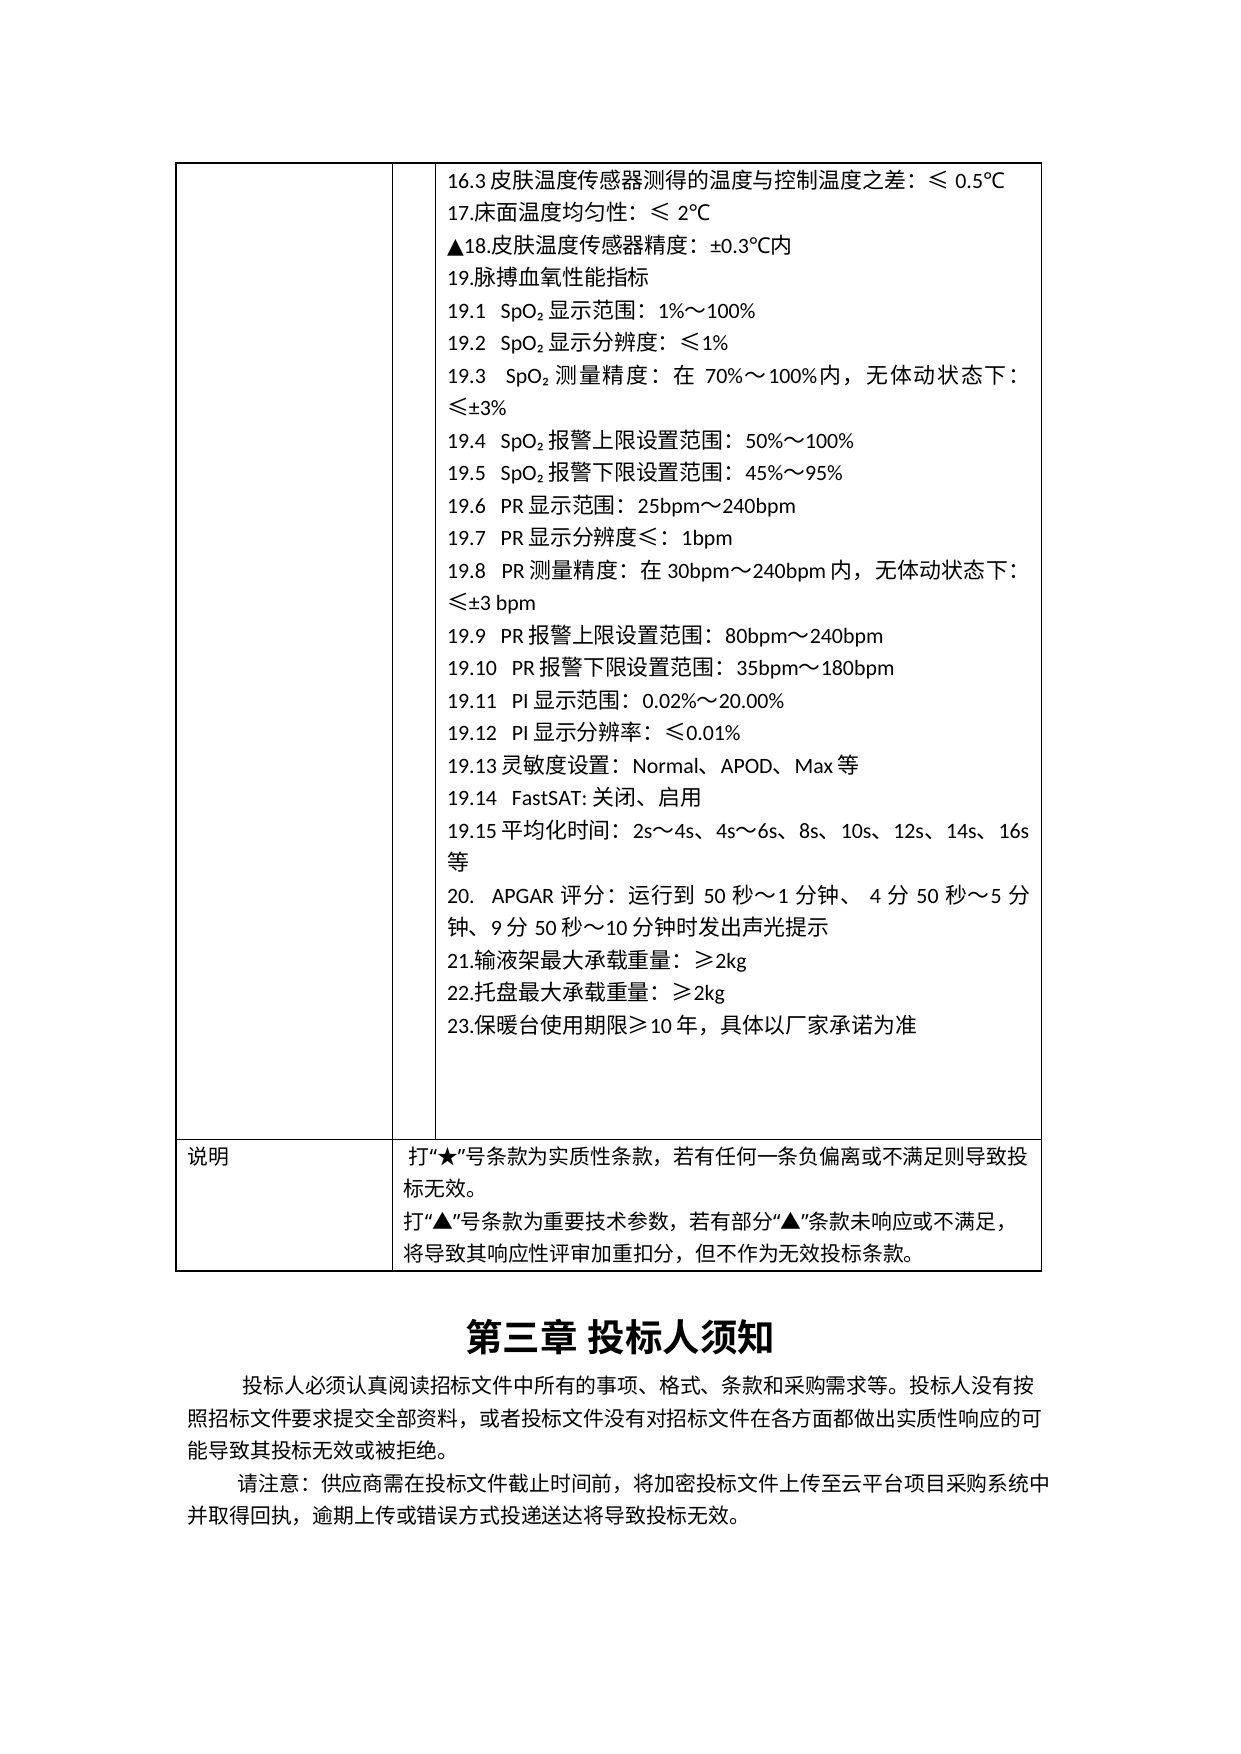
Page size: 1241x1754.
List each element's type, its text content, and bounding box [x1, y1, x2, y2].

table_cell 打“★”号条款为实质性条款，若有任何一条负偏离或不满足则导致投标无效。 打“▲”号条款为重要技术参数，若有部分“▲”条款未响应或不满足，将导致其响应性评审加重扣分，但不作为无效投标条款。 [393, 1140, 1041, 1270]
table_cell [436, 164, 1041, 1138]
text 第三章 投标人须知 [187, 1304, 1053, 1369]
text 请注意：供应商需在投标文件截止时间前，将加密投标文件上传至云平台项目采购系统中并取得回执，逾期上传或错误方式投递送达将导致投标无效。 [187, 1467, 1053, 1532]
table_cell 1 [393, 164, 435, 1138]
table_cell 说明 [177, 1140, 392, 1270]
text 投标人必须认真阅读招标文件中所有的事项、格式、条款和采购需求等。投标人没有按照招标文件要求提交全部资料，或者投标文件没有对招标文件在各方面都做出实质性响应的可能导致其投标无效或被拒绝。 [187, 1369, 1053, 1467]
table_cell [177, 164, 392, 1138]
